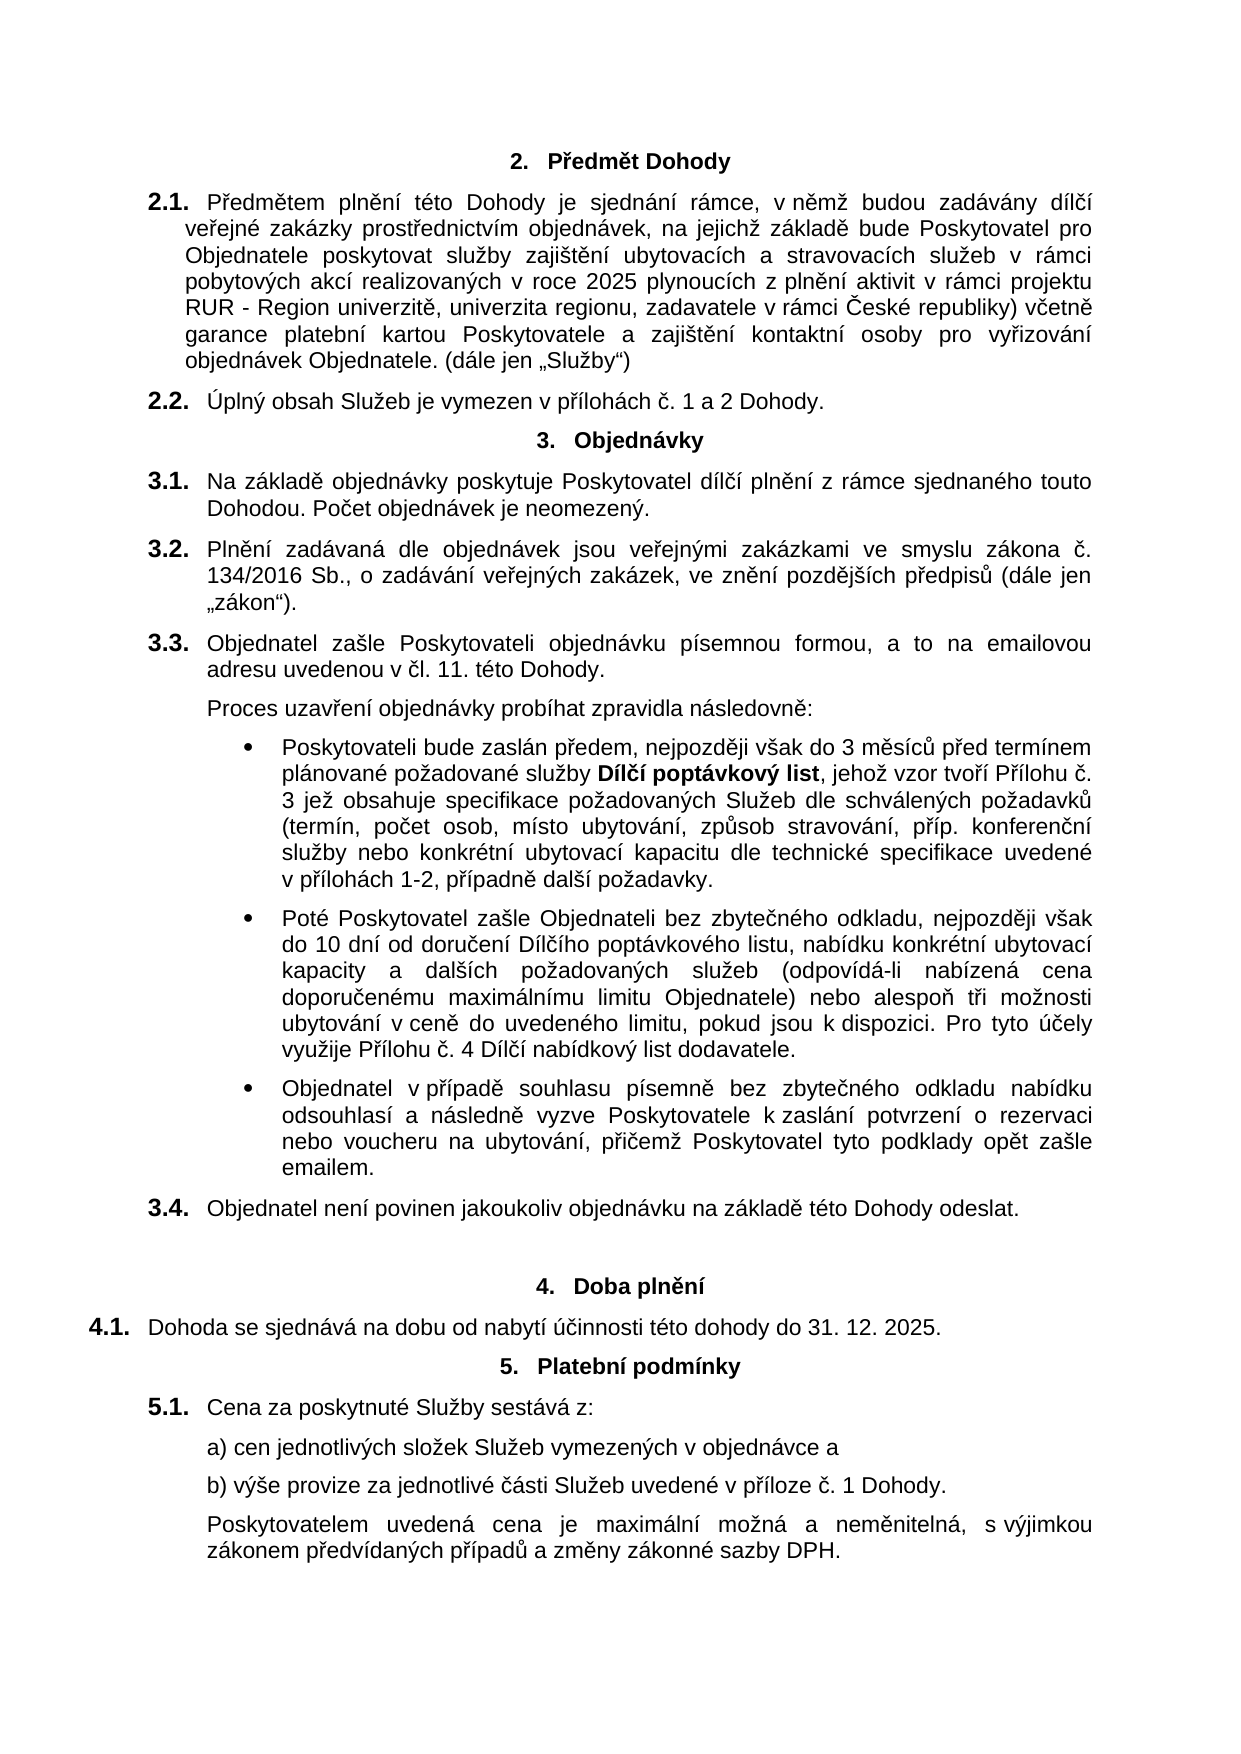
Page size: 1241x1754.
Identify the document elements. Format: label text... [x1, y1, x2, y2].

list Cena za poskytnuté Služby sestává z: [148, 1392, 1093, 1421]
list Doba plnění [148, 1273, 1093, 1299]
text a) cen jednotlivých složek Služeb vymezených v objednávce a [207, 1433, 1093, 1460]
text Poskytovatelem uvedená cena je maximální možná a neměnitelná, s výjimkou zákonem předvídaných případů a změny zákonné sazby DPH. [207, 1511, 1093, 1564]
list Předmět Dohody [148, 148, 1093, 174]
list Předmětem plnění této Dohody je sjednání rámce, v němž budou zadávány dílčí veřejné zakázky prostřednictvím objednávek, na jejichž základě bude Poskytovatel pro Objednatele poskytovat služby zajištění ubytovacích a stravovacích služeb v rámci pobytových akcí realizovaných v roce 2025 plynoucích z plnění aktivit v rámci projektu RUR - Region univerzitě, univerzita regionu, zadavatele v rámci České republiky) včetně garance platební kartou Poskytovatele a zajištění kontaktní osoby pro vyřizování objednávek Objednatele. (dále jen „Služby“) [148, 186, 1093, 373]
text b) výše provize za jednotlivé části Služeb uvedené v příloze č. 1 Dohody. [207, 1472, 1093, 1499]
list Objednatel není povinen jakoukoliv objednávku na základě této Dohody odeslat. [148, 1193, 1093, 1222]
list Platební podmínky [148, 1353, 1093, 1380]
list Na základě objednávky poskytuje Poskytovatel dílčí plnění z rámce sjednaného touto Dohodou. Počet objednávek je neomezený. [148, 466, 1093, 521]
list Plnění zadávaná dle objednávek jsou veřejnými zakázkami ve smyslu zákona č. 134/2016 Sb., o zadávání veřejných zakázek, ve znění pozdějších předpisů (dále jen „zákon“). [148, 533, 1093, 615]
list Objednávky [148, 427, 1093, 453]
list Objednatel zašle Poskytovateli objednávku písemnou formou, a to na emailovou adresu uvedenou v čl. 11. této Dohody. [148, 627, 1093, 683]
list Objednatel v případě souhlasu písemně bez zbytečného odkladu nabídku odsouhlasí a následně vyzve Poskytovatele k zaslání potvrzení o rezervaci nebo voucheru na ubytování, přičemž Poskytovatel tyto podklady opět zašle emailem. [244, 1075, 1093, 1181]
list Úplný obsah Služeb je vymezen v přílohách č. 1 a 2 Dohody. [148, 386, 1093, 414]
list Dohoda se sjednává na dobu od nabytí účinnosti této dohody do 31. 12. 2025. [88, 1312, 1093, 1341]
list Proces uzavření objednávky probíhat zpravidla následovně: [207, 695, 1093, 721]
list Poté Poskytovatel zašle Objednateli bez zbytečného odkladu, nejpozději však do 10 dní od doručení Dílčího poptávkového listu, nabídku konkrétní ubytovací kapacity a dalších požadovaných služeb (odpovídá-li nabízená cena doporučenému maximálnímu limitu Objednatele) nebo alespoň tři možnosti ubytování v ceně do uvedeného limitu, pokud jsou k dispozici. Pro tyto účely využije Přílohu č. 4 Dílčí nabídkový list dodavatele. [244, 904, 1093, 1063]
list Poskytovateli bude zaslán předem, nejpozději však do 3 měsíců před termínem plánované požadované služby Dílčí poptávkový list, jehož vzor tvoří Přílohu č. 3 jež obsahuje specifikace požadovaných Služeb dle schválených požadavků (termín, počet osob, místo ubytování, způsob stravování, příp. konferenční služby nebo konkrétní ubytovací kapacitu dle technické specifikace uvedené v přílohách 1-2, případně další požadavky. [244, 734, 1093, 892]
